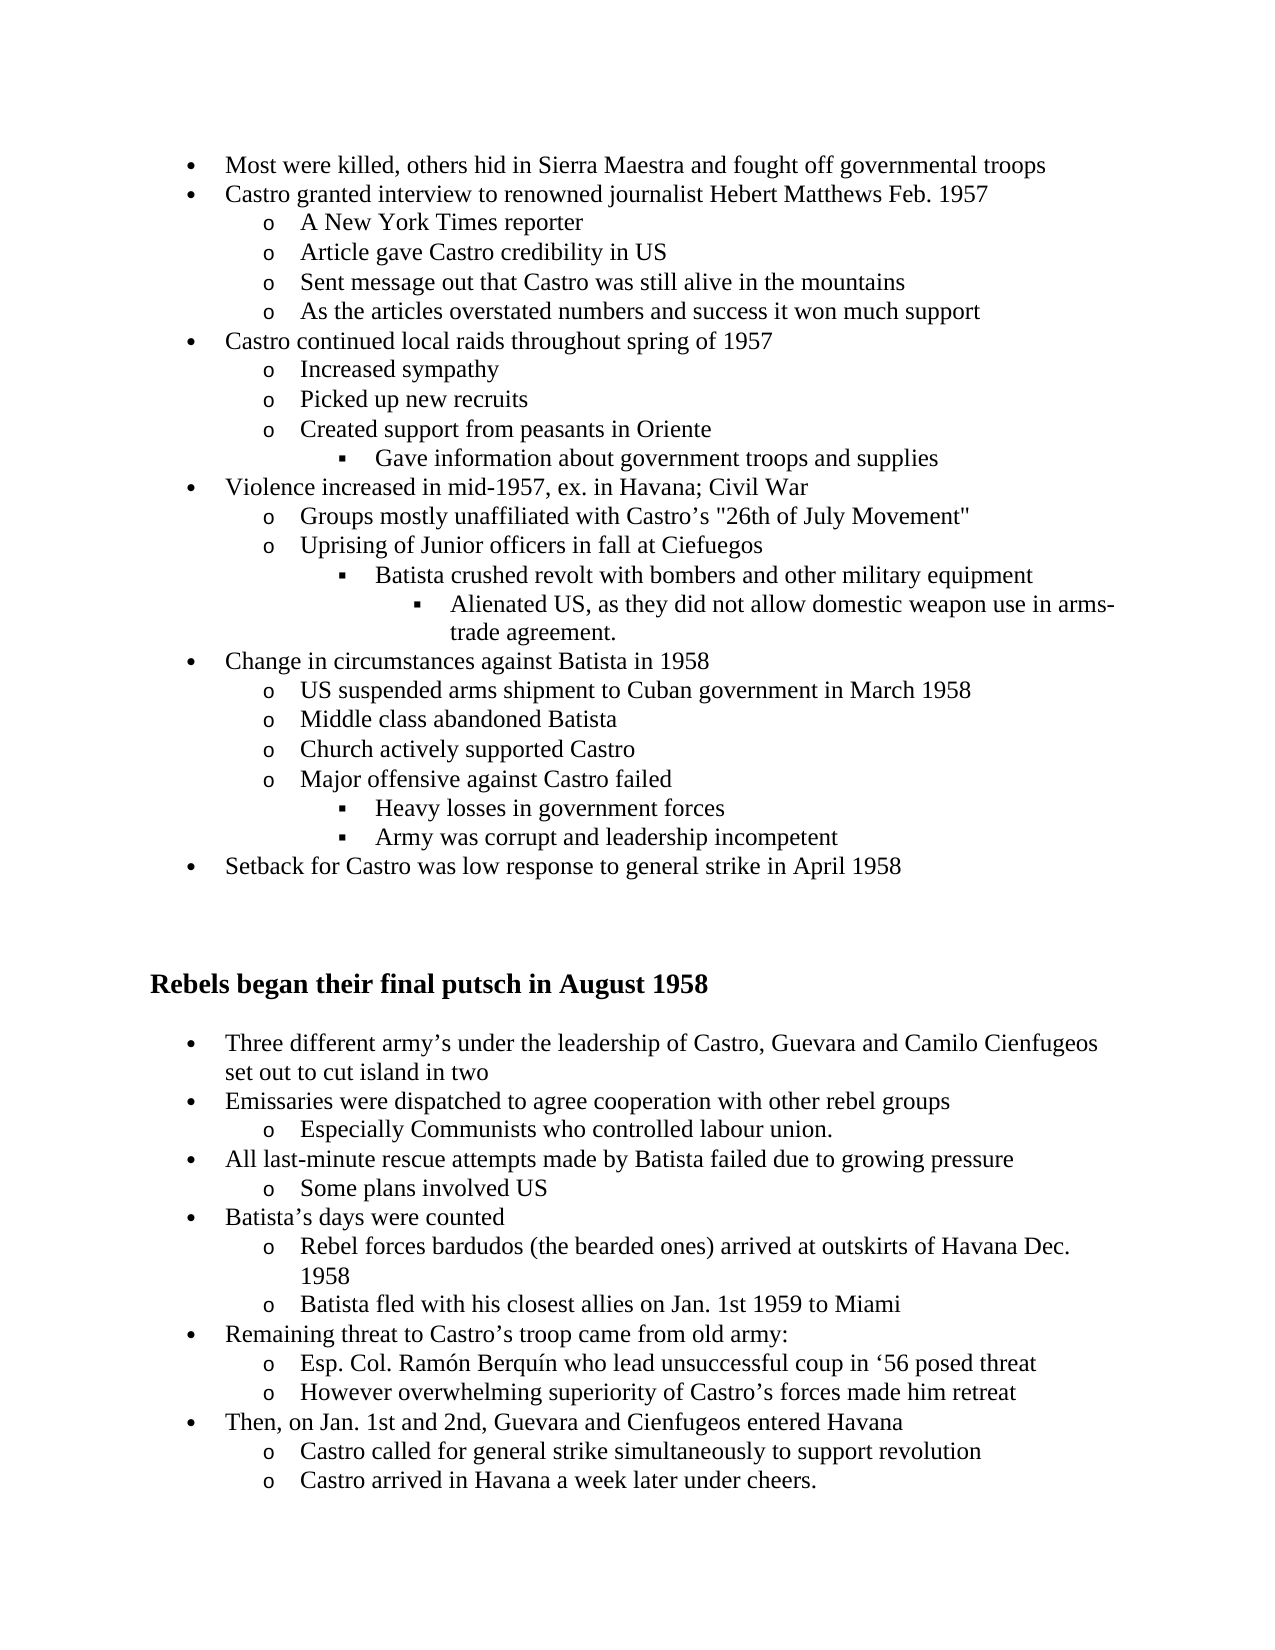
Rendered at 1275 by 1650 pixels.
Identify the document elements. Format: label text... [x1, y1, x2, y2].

list Especially Communists who controlled labour union. [262, 1114, 1125, 1144]
list However overwhelming superiority of Castro’s forces made him retreat [262, 1377, 1125, 1407]
list Heavy losses in government forces [337, 793, 1125, 822]
list Uprising of Junior officers in fall at Ciefuegos [262, 530, 1125, 560]
list Army was corrupt and leadership incompetent [337, 822, 1125, 851]
list Castro continued local raids throughout spring of 1957 [187, 326, 1125, 354]
list Castro called for general strike simultaneously to support revolution [262, 1436, 1125, 1465]
list Remaining threat to Castro’s troop came from old army: [187, 1319, 1125, 1348]
list Picked up new recruits [262, 384, 1125, 414]
list Sent message out that Castro was still alive in the mountains [262, 267, 1125, 296]
list All last-minute rescue attempts made by Batista failed due to growing pressure [187, 1144, 1125, 1173]
list Major offensive against Castro failed [262, 764, 1125, 793]
list Batista crushed revolt with bombers and other military equipment [337, 560, 1125, 589]
list Article gave Castro credibility in US [262, 237, 1125, 267]
text Rebels began their final putsch in August 1958 [150, 967, 1125, 999]
list Three different army’s under the leadership of Castro, Guevara and Camilo Cienfugeos set out to cut island in two [187, 1028, 1125, 1086]
list Castro granted interview to renowned journalist Hebert Matthews Feb. 1957 [187, 179, 1125, 207]
list Created support from peasants in Oriente [262, 414, 1125, 443]
list Church actively supported Castro [262, 734, 1125, 764]
list Esp. Col. Ramón Berquín who lead unsuccessful coup in ‘56 posed threat [262, 1348, 1125, 1377]
list US suspended arms shipment to Cuban government in March 1958 [262, 675, 1125, 704]
list Then, on Jan. 1st and 2nd, Guevara and Cienfugeos entered Havana [187, 1407, 1125, 1436]
list Batista’s days were counted [187, 1202, 1125, 1231]
list Change in circumstances against Batista in 1958 [187, 646, 1125, 675]
list Gave information about government troops and supplies [337, 443, 1125, 472]
list Rebel forces bardudos (the bearded ones) arrived at outskirts of Havana Dec. 1958 [262, 1231, 1125, 1289]
list Most were killed, others hid in Sierra Maestra and fought off governmental troops [187, 150, 1125, 179]
list Castro arrived in Havana a week later under cheers. [262, 1465, 1125, 1495]
list A New York Times reporter [262, 207, 1125, 237]
list Batista fled with his closest allies on Jan. 1st 1959 to Miami [262, 1289, 1125, 1319]
list Increased sympathy [262, 354, 1125, 384]
list Emissaries were dispatched to agree cooperation with other rebel groups [187, 1086, 1125, 1114]
list Groups mostly unaffiliated with Castro’s "26th of July Movement" [262, 501, 1125, 530]
list Middle class abandoned Batista [262, 704, 1125, 734]
list Violence increased in mid-1957, ex. in Havana; Civil War [187, 472, 1125, 501]
list Setback for Castro was low response to general strike in April 1958 [187, 851, 1125, 879]
list Alienated US, as they did not allow domestic weapon use in arms-trade agreement. [412, 589, 1125, 646]
list As the articles overstated numbers and success it won much support [262, 296, 1125, 326]
list Some plans involved US [262, 1173, 1125, 1202]
